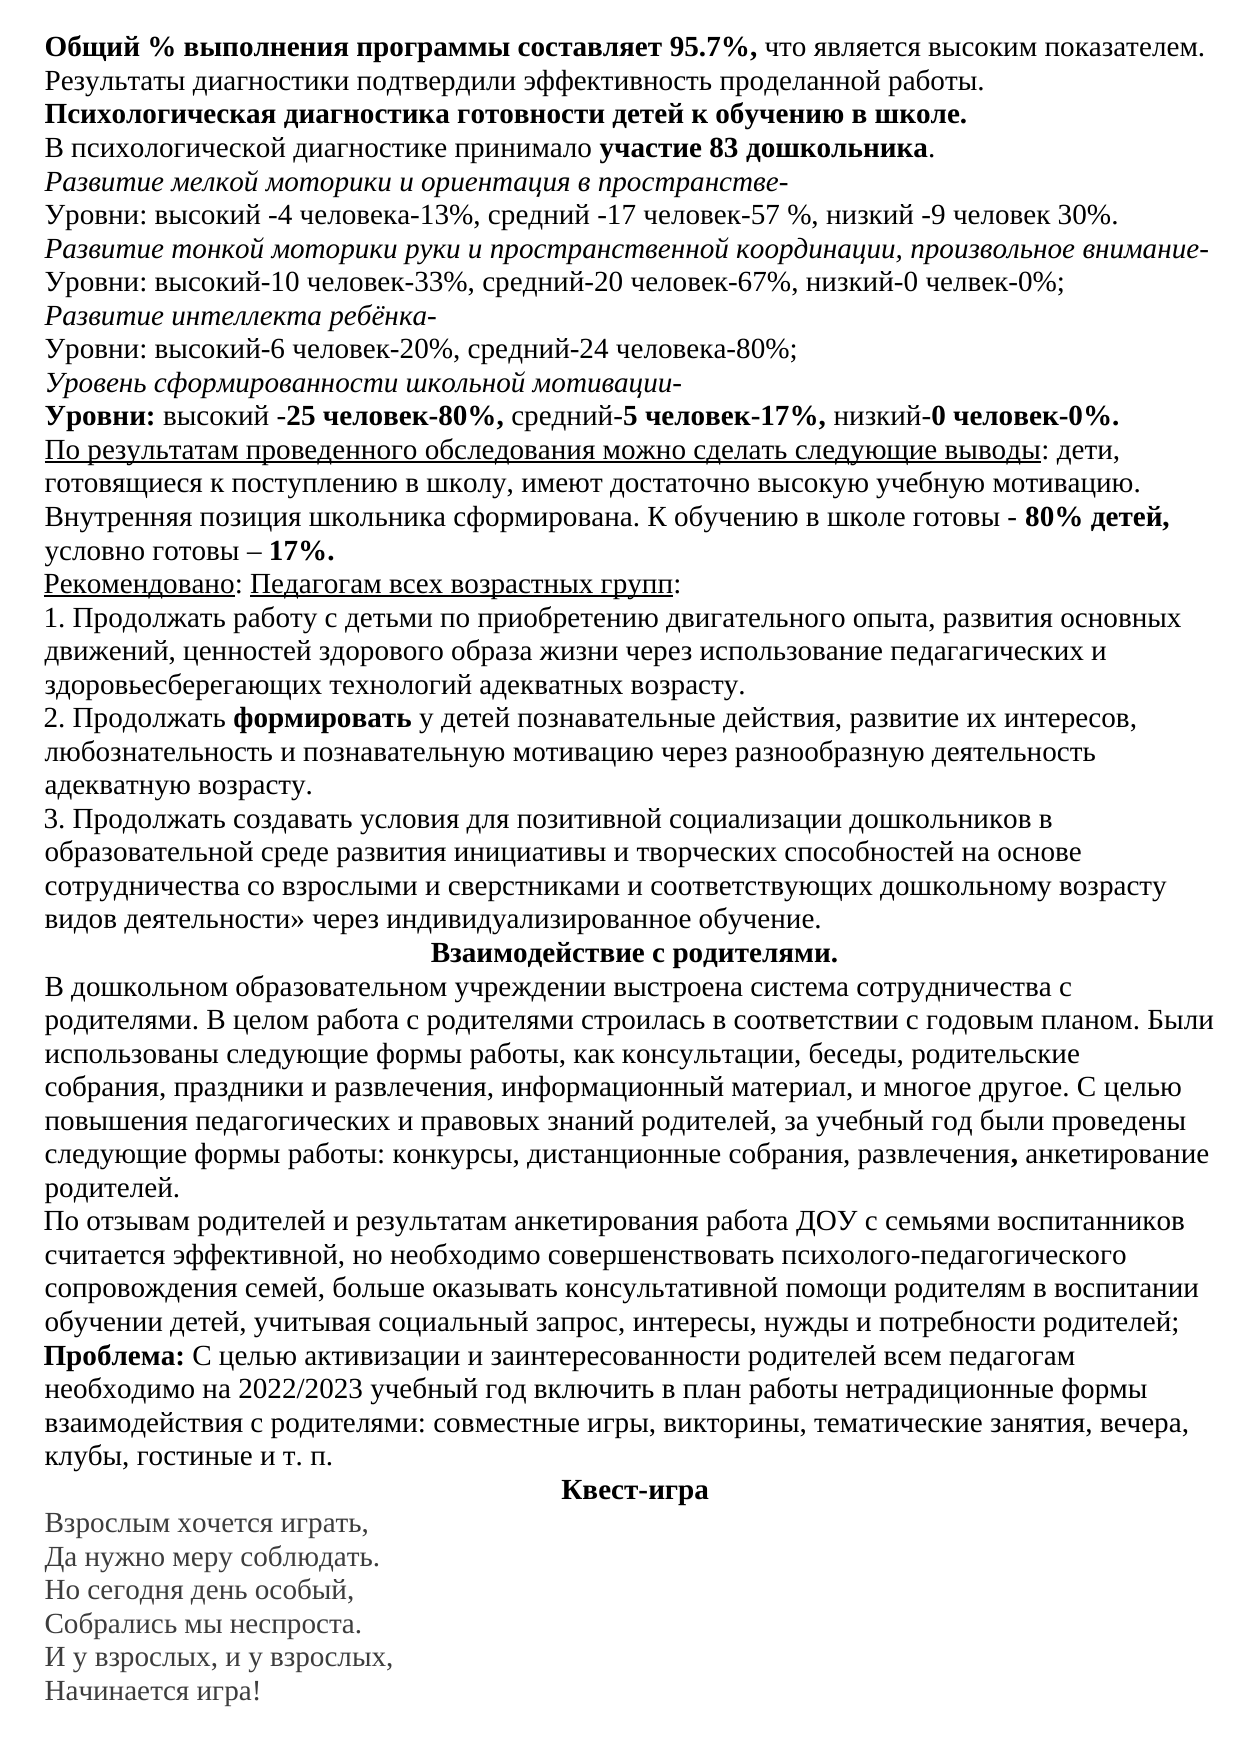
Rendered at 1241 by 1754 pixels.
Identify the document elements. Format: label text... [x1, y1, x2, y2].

text Но сегодня день особый, [44, 1572, 1226, 1606]
text Проблема: С целью активизации и заинтересованности родителей всем педагогам необходимо на 2022/2023 учебный год включить в план работы нетрадиционные формы взаимодействия с родителями: совместные игры, викторины, тематические занятия, вечера, клубы, гостиные и т. п. [43, 1338, 1226, 1472]
text 3. Продолжать создавать условия для позитивной социализации дошкольников в образовательной среде развития инициативы и творческих способностей на основе сотрудничества со взрослыми и сверстниками и соответствующих дошкольному возрасту видов деятельности» через индивидуализированное обучение. [43, 801, 1226, 935]
text Развитие тонкой моторики руки и пространственной координации, произвольное внимание- [44, 231, 1226, 264]
text Общий % выполнения программы составляет 95.7%, что является высоким показателем. Результаты диагностики подтвердили эффективность проделанной работы. [44, 29, 1226, 97]
text Уровни: высокий -4 человека-13%, средний -17 человек-57 %, низкий -9 человек 30%. [44, 197, 1226, 231]
text И у взрослых, и у взрослых, [44, 1639, 1226, 1673]
text По отзывам родителей и результатам анкетирования работа ДОУ с семьями воспитанников считается эффективной, но необходимо совершенствовать психолого-педагогического сопровождения семей, больше оказывать консультативной помощи родителям в воспитании обучении детей, учитывая социальный запрос, интересы, нужды и потребности родителей; [43, 1203, 1226, 1338]
text Уровень сформированности школьной мотивации- [44, 365, 1226, 398]
text Рекомендовано: Педагогам всех возрастных групп: [43, 566, 1226, 600]
text Развитие интеллекта ребёнка- [44, 298, 1226, 331]
text Уровни: высокий-10 человек-33%, средний-20 человек-67%, низкий-0 челвек-0%; [44, 264, 1226, 298]
text Уровни: высокий-6 человек-20%, средний-24 человека-80%; [44, 331, 1226, 365]
text 1. Продолжать работу с детьми по приобретению двигательного опыта, развития основных движений, ценностей здорового образа жизни через использование педагагических и здоровьесберегающих технологий адекватных возрасту. [43, 600, 1226, 700]
text Начинается игра! [44, 1673, 1226, 1707]
text Взрослым хочется играть, [44, 1505, 1226, 1539]
text Уровни: высокий -25 человек-80%, средний-5 человек-17%, низкий-0 человек-0%. [44, 398, 1226, 432]
text В дошкольном образовательном учреждении выстроена система сотрудничества с родителями. В целом работа с родителями строилась в соответствии с годовым планом. Были использованы следующие формы работы, как консультации, беседы, родительские собрания, праздники и развлечения, информационный материал, и многое другое. С целью повышения педагогических и правовых знаний родителей, за учебный год были проведены следующие формы работы: конкурсы, дистанционные собрания, развлечения, анкетирование родителей. [44, 969, 1226, 1203]
text Взаимодействие с родителями. [43, 935, 1226, 969]
text В психологической диагностике принимало участие 83 дошкольника. [44, 130, 1226, 164]
text Психологическая диагностика готовности детей к обучению в школе. [44, 97, 1226, 130]
text 2. Продолжать формировать у детей познавательные действия, развитие их интересов, любознательность и познавательную мотивацию через разнообразную деятельность адекватную возрасту. [43, 700, 1226, 801]
text Да нужно меру соблюдать. [44, 1539, 1226, 1572]
text Развитие мелкой моторики и ориентация в пространстве- [44, 164, 1226, 197]
text Собрались мы неспроста. [44, 1606, 1226, 1639]
text Квест-игра [44, 1472, 1226, 1505]
text По результатам проведенного обследования можно сделать следующие выводы: дети, готовящиеся к поступлению в школу, имеют достаточно высокую учебную мотивацию. Внутренняя позиция школьника сформирована. К обучению в школе готовы - 80% детей, условно готовы – 17%. [44, 432, 1226, 566]
